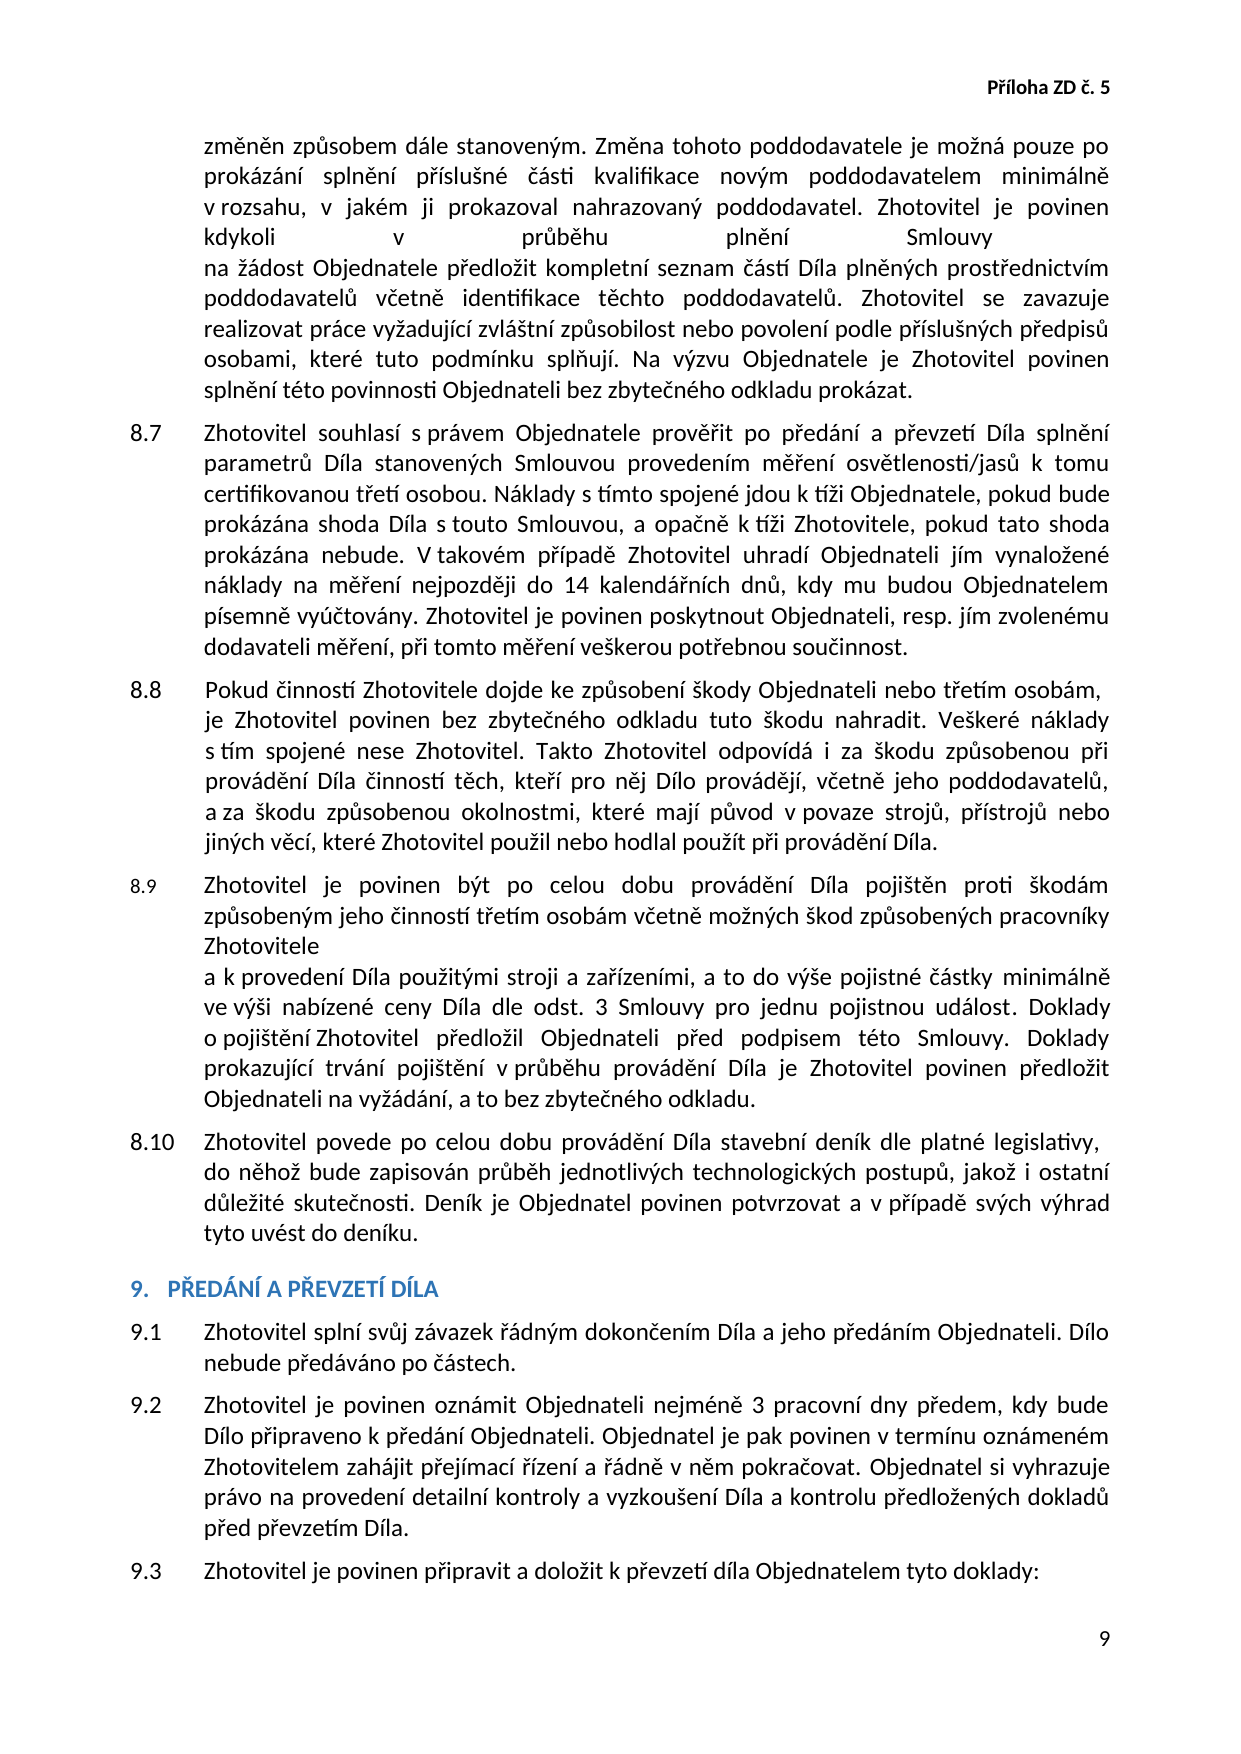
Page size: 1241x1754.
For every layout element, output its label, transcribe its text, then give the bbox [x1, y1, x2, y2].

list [130, 130, 1110, 404]
list Zhotovitel povede po celou dobu provádění Díla stavební deník dle platné legislativy, do něhož bude zapisován průběh jednotlivých technologických postupů, jakož i ostatní důležité skutečnosti. Deník je Objednatel povinen potvrzovat a v případě svých výhrad tyto uvést do deníku. [130, 1126, 1110, 1248]
list Zhotovitel je povinen být po celou dobu provádění Díla pojištěn proti škodám způsobeným jeho činností třetím osobám včetně možných škod způsobených pracovníky Zhotovitele a k provedení Díla použitými stroji a zařízeními, a to do výše pojistné částky minimálně ve výši nabízené ceny Díla dle odst. 3 Smlouvy pro jednu pojistnou událost. Doklady o pojištění Zhotovitel předložil Objednateli před podpisem této Smlouvy. Doklady prokazující trvání pojištění v průběhu provádění Díla je Zhotovitel povinen předložit Objednateli na vyžádání, a to bez zbytečného odkladu. [130, 869, 1110, 1113]
list PŘEDÁNÍ A PŘEVZETÍ DÍLA [130, 1273, 1110, 1304]
list Zhotovitel je povinen oznámit Objednateli nejméně 3 pracovní dny předem, kdy bude Dílo připraveno k předání Objednateli. Objednatel je pak povinen v termínu oznámeném Zhotovitelem zahájit přejímací řízení a řádně v něm pokračovat. Objednatel si vyhrazuje právo na provedení detailní kontroly a vyzkoušení Díla a kontrolu předložených dokladů před převzetím Díla. [130, 1390, 1110, 1542]
list Pokud činností Zhotovitele dojde ke způsobení škody Objednateli nebo třetím osobám, je Zhotovitel povinen bez zbytečného odkladu tuto škodu nahradit. Veškeré náklady s tím spojené nese Zhotovitel. Takto Zhotovitel odpovídá i za škodu způsobenou při provádění Díla činností těch, kteří pro něj Dílo provádějí, včetně jeho poddodavatelů, a za škodu způsobenou okolnostmi, které mají původ v povaze strojů, přístrojů nebo jiných věcí, které Zhotovitel použil nebo hodlal použít při provádění Díla. [130, 674, 1110, 857]
list Zhotovitel je povinen připravit a doložit k převzetí díla Objednatelem tyto doklady: [130, 1555, 1110, 1585]
list Zhotovitel splní svůj závazek řádným dokončením Díla a jeho předáním Objednateli. Dílo nebude předáváno po částech. [130, 1316, 1110, 1377]
list Zhotovitel souhlasí s právem Objednatele prověřit po předání a převzetí Díla splnění parametrů Díla stanovených Smlouvou provedením měření osvětlenosti/jasů k tomu certifikovanou třetí osobou. Náklady s tímto spojené jdou k tíži Objednatele, pokud bude prokázána shoda Díla s touto Smlouvou, a opačně k tíži Zhotovitele, pokud tato shoda prokázána nebude. V takovém případě Zhotovitel uhradí Objednateli jím vynaložené náklady na měření nejpozději do 14 kalendářních dnů, kdy mu budou Objednatelem písemně vyúčtovány. Zhotovitel je povinen poskytnout Objednateli, resp. jím zvolenému dodavateli měření, při tomto měření veškerou potřebnou součinnost. [130, 417, 1110, 661]
